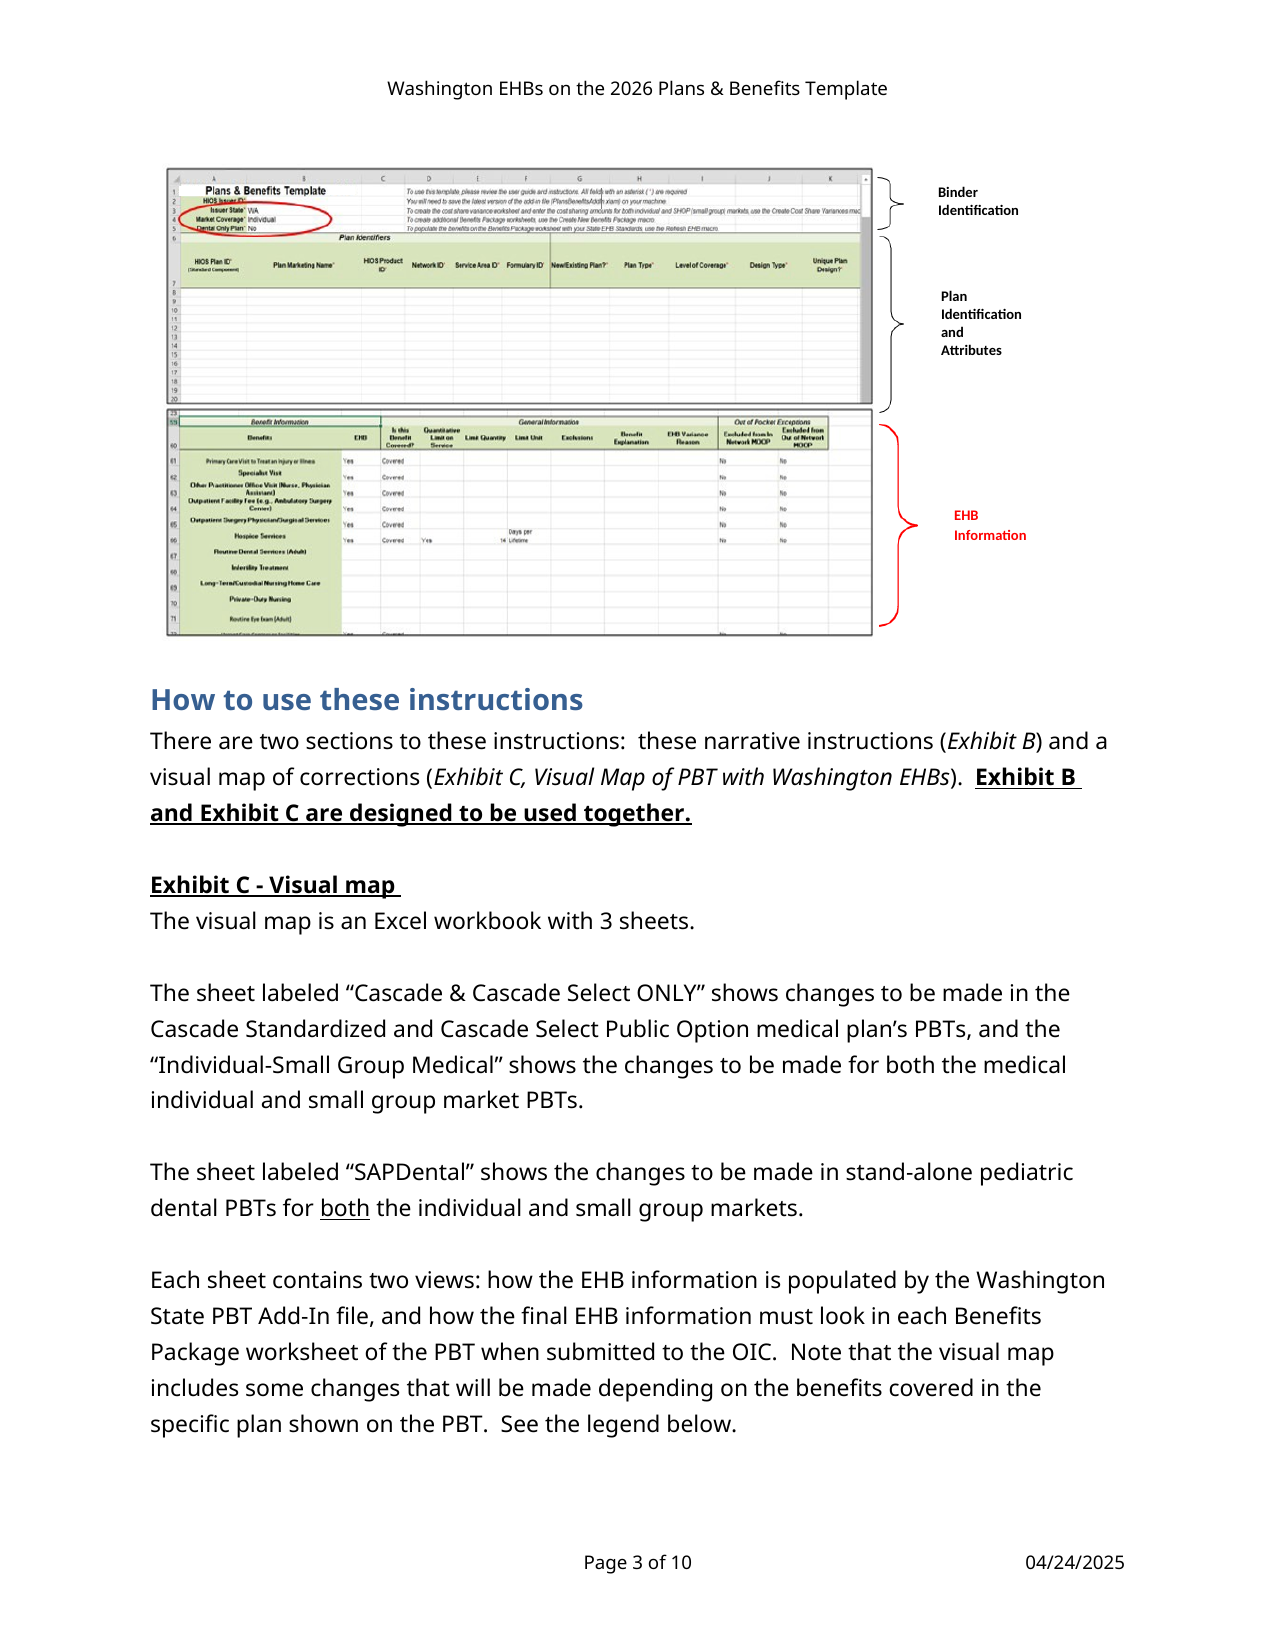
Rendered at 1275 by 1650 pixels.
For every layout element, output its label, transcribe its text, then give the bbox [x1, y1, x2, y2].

subtitle How to use these instructions [150, 679, 1125, 719]
text The sheet labeled “Cascade & Cascade Select ONLY” shows changes to be made in the Cascade Standardized and Cascade Select Public Option medical plan’s PBTs, and the “Individual-Small Group Medical” shows the changes to be made for both the medical individual and small group market PBTs. [150, 977, 1125, 1116]
text The sheet labeled “SAPDental” shows the changes to be made in stand-alone pediatric dental PBTs for both the individual and small group markets. [150, 1156, 1125, 1223]
text Exhibit C - Visual map [150, 869, 1125, 900]
text Each sheet contains two views: how the EHB information is populated by the Washington State PBT Add-In file, and how the final EHB information must look in each Benefits Package worksheet of the PBT when submitted to the OIC. Note that the visual map includes some changes that will be made depending on the benefits covered in the specific plan shown on the PBT. See the legend below. [150, 1264, 1125, 1439]
picture [150, 156, 925, 651]
text The visual map is an Excel workbook with 3 sheets. [150, 905, 1125, 936]
text There are two sections to these instructions: these narrative instructions (Exhibit B) and a visual map of corrections (Exhibit C, Visual Map of PBT with Washington EHBs). Exhibit B and Exhibit C are designed to be used together. [150, 725, 1125, 828]
